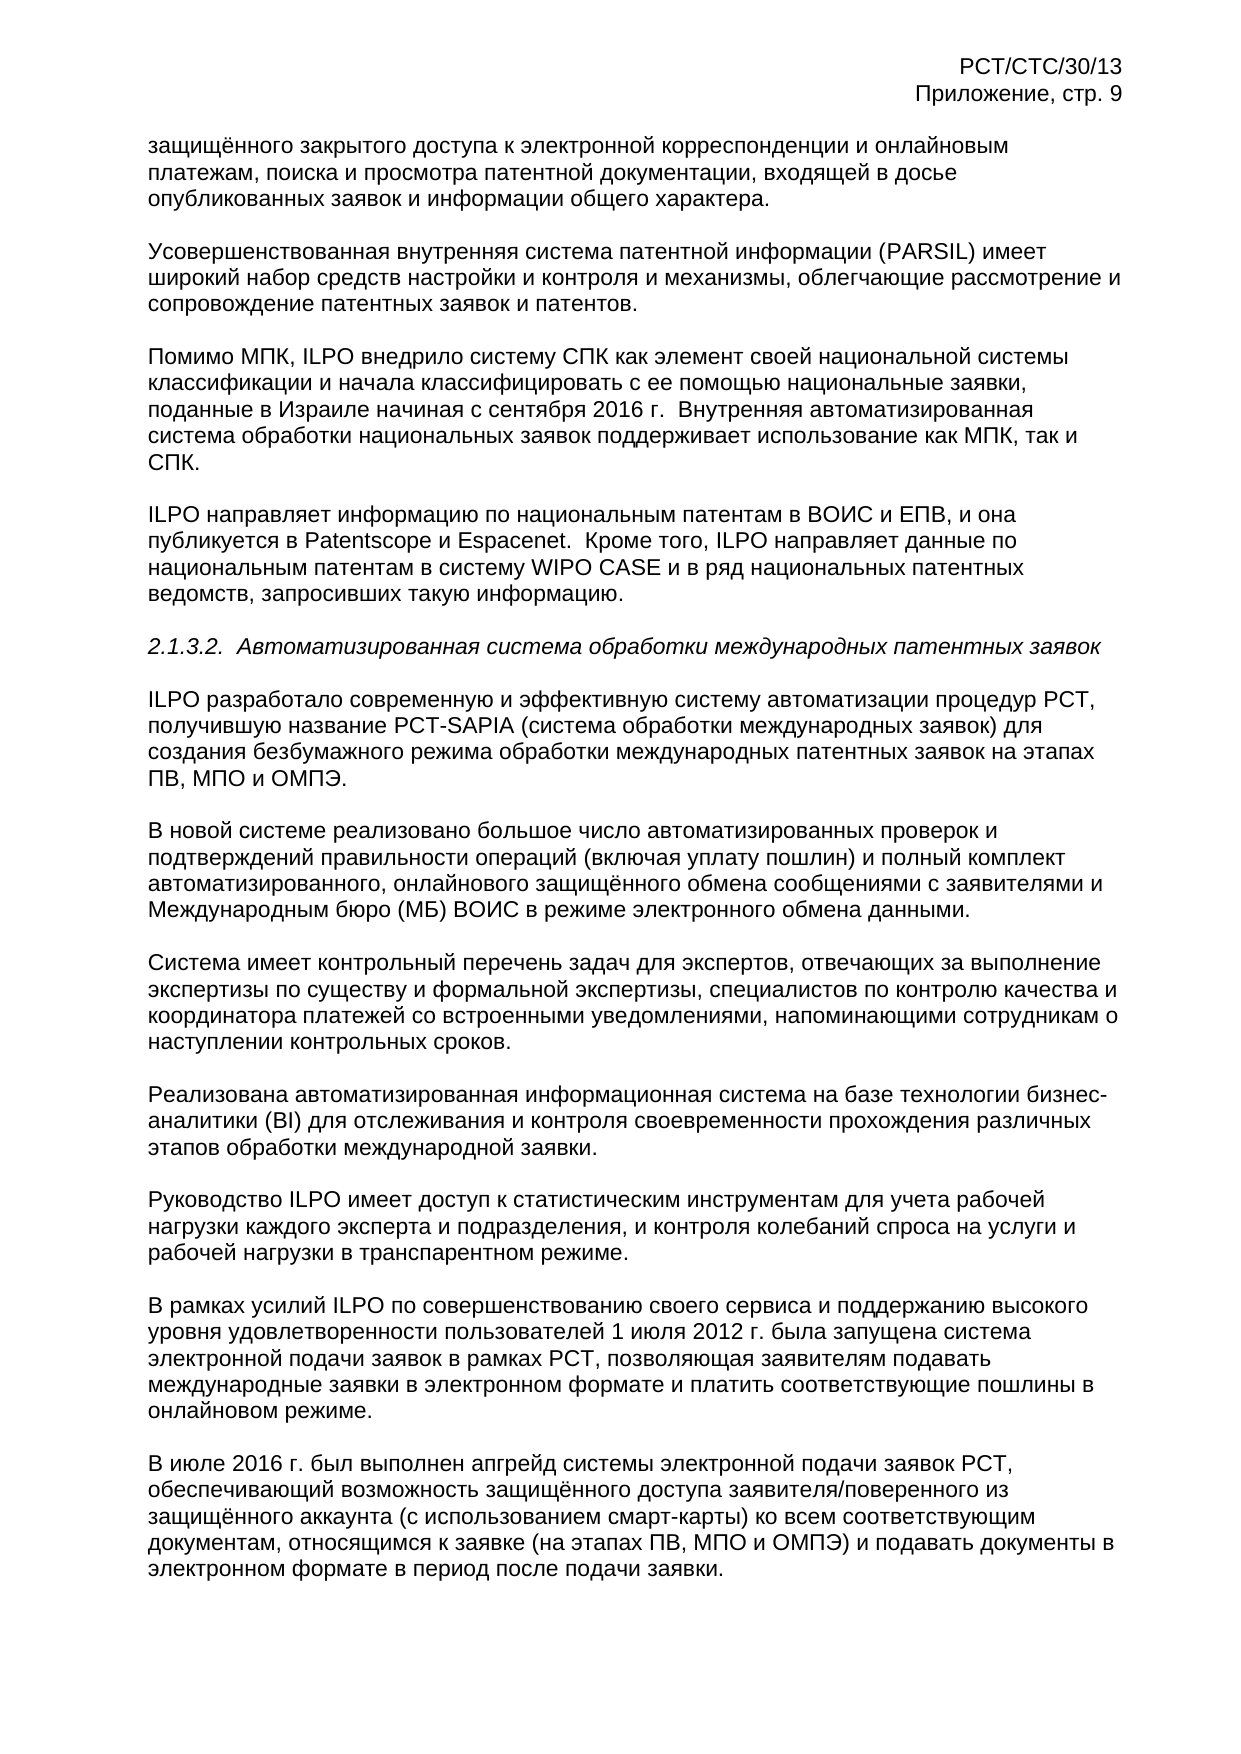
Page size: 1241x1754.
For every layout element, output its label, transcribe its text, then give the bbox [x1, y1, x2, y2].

subtitle 2.1.3.2. Автоматизированная система обработки международных патентных заявок [148, 633, 1122, 659]
text Реализована автоматизированная информационная система на базе технологии бизнес-аналитики (BI) для отслеживания и контроля своевременности прохождения различных этапов обработки международной заявки. [148, 1081, 1122, 1160]
text ILPO разработало современную и эффективную систему автоматизации процедур PCT, получившую название PCT-SAPIA (система обработки международных заявок) для создания безбумажного режима обработки международных патентных заявок на этапах ПВ, МПО и ОМПЭ. [148, 686, 1122, 791]
text В новой системе реализовано большое число автоматизированных проверок и подтверждений правильности операций (включая уплату пошлин) и полный комплект автоматизированного, онлайнового защищённого обмена сообщениями с заявителями и Международным бюро (МБ) ВОИС в режиме электронного обмена данными. [148, 817, 1122, 923]
text ILPO направляет информацию по национальным патентам в ВОИС и ЕПВ, и она публикуется в Patentscope и Espacenet. Кроме того, ILPO направляет данные по национальным патентам в систему WIPO CASE и в ряд национальных патентных ведомств, запросивших такую информацию. [148, 501, 1122, 607]
text Усовершенствованная внутренняя система патентной информации (PARSIL) имеет широкий набор средств настройки и контроля и механизмы, облегчающие рассмотрение и сопровождение патентных заявок и патентов. [148, 238, 1122, 317]
text Руководство ILPO имеет доступ к статистическим инструментам для учета рабочей нагрузки каждого эксперта и подразделения, и контроля колебаний спроса на услуги и рабочей нагрузки в транспарентном режиме. [148, 1186, 1122, 1265]
text В рамках усилий ILPO по совершенствованию своего сервиса и поддержанию высокого уровня удовлетворенности пользователей 1 июля 2012 г. была запущена система электронной подачи заявок в рамках PCT, позволяющая заявителям подавать международные заявки в электронном формате и платить соответствующие пошлины в онлайновом режиме. [148, 1292, 1122, 1423]
text Система имеет контрольный перечень задач для экспертов, отвечающих за выполнение экспертизы по существу и формальной экспертизы, специалистов по контролю качества и координатора платежей со встроенными уведомлениями, напоминающими сотрудникам о наступлении контрольных сроков. [148, 949, 1122, 1054]
text В июле 2016 г. был выполнен апгрейд системы электронной подачи заявок PCT, обеспечивающий возможность защищённого доступа заявителя/поверенного из защищённого аккаунта (с использованием смарт-карты) ко всем соответствующим документам, относящимся к заявке (на этапах ПВ, МПО и ОМПЭ) и подавать документы в электронном формате в период после подачи заявки. [148, 1450, 1122, 1582]
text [148, 132, 1122, 211]
text Помимо МПК, ILPO внедрило систему СПК как элемент своей национальной системы классификации и начала классифицировать с ее помощью национальные заявки, поданные в Израиле начиная с сентября 2016 г. Внутренняя автоматизированная система обработки национальных заявок поддерживает использование как МПК, так и СПК. [148, 343, 1122, 475]
